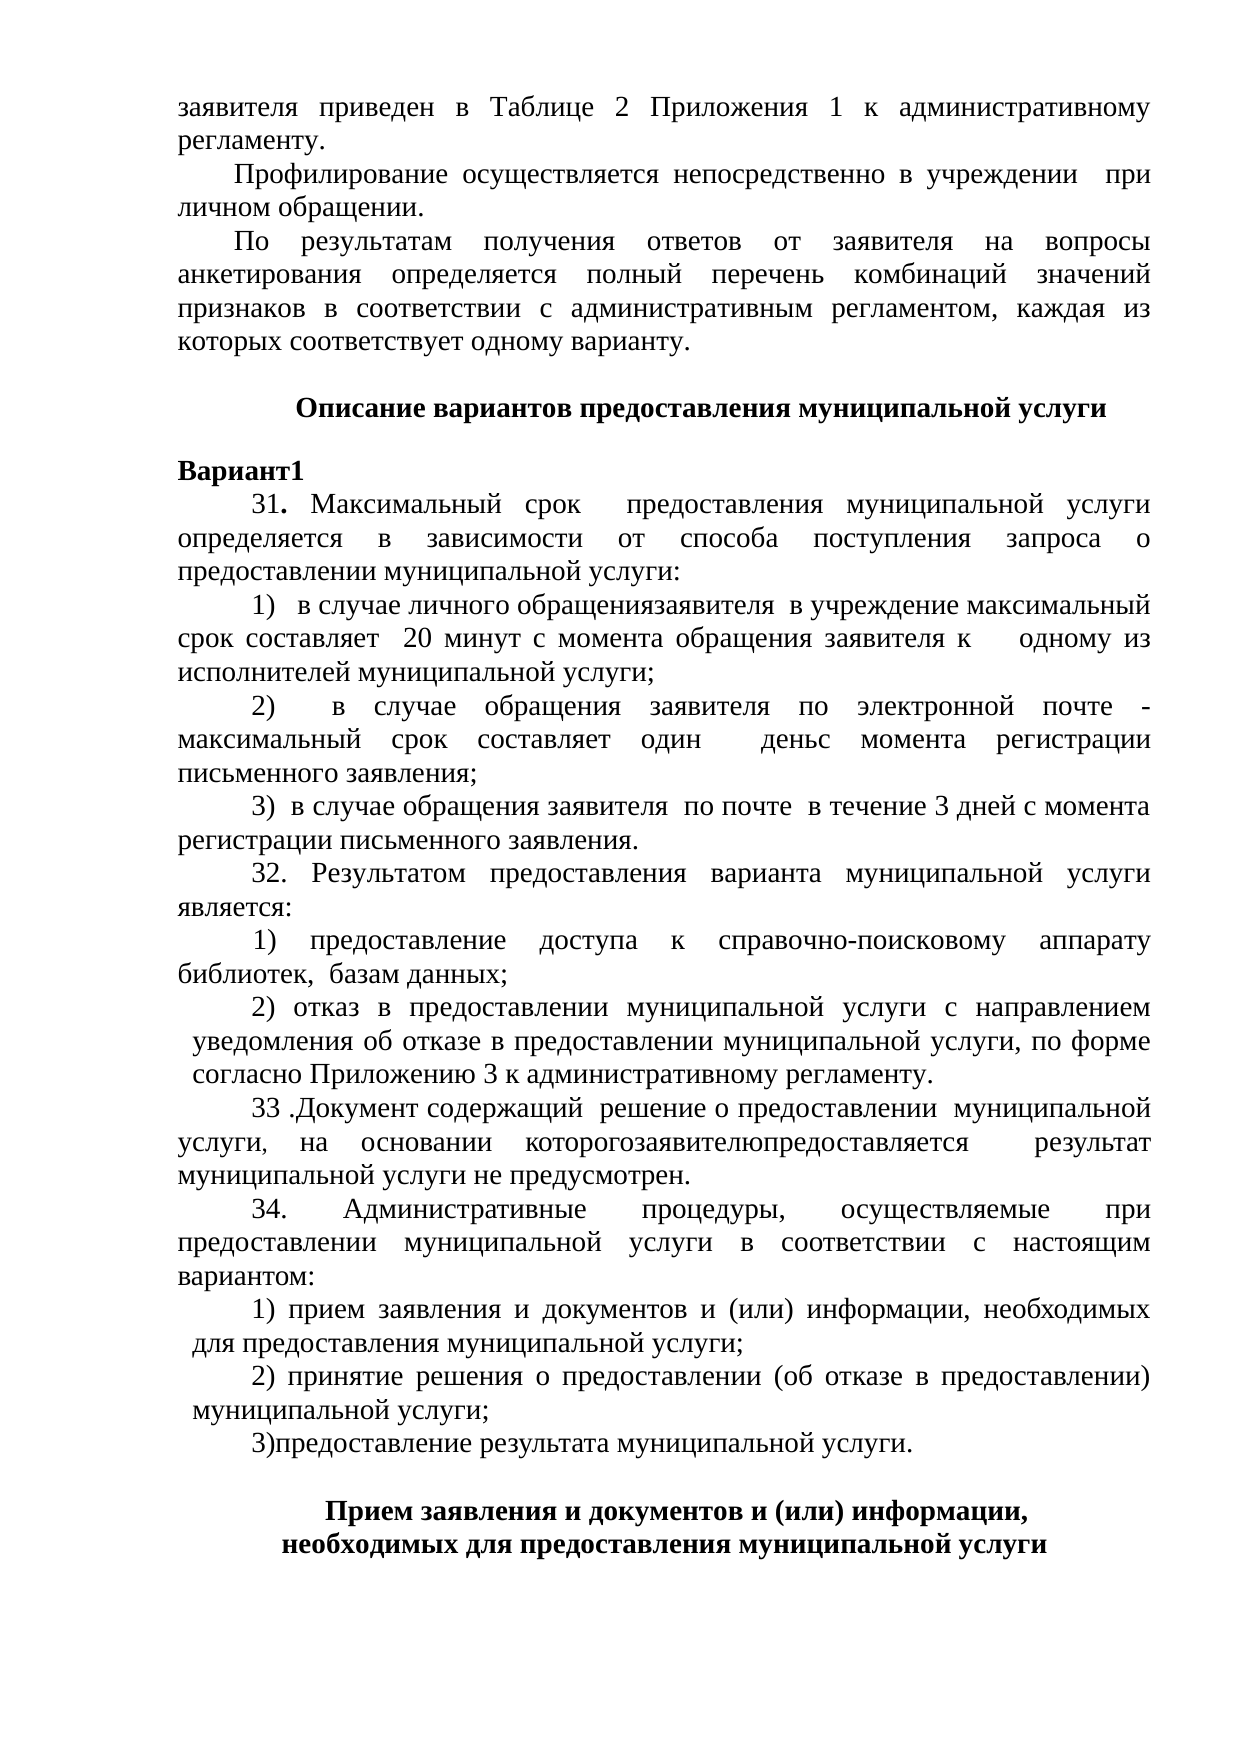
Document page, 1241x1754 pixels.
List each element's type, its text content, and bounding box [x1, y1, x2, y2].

text Вариант1 [177, 453, 1152, 486]
text 31. Максимальный срок предоставления муниципальной услуги определяется в зависимости от способа поступления запроса о предоставлении муниципальной услуги: [177, 486, 1152, 587]
text 32. Результатом предоставления варианта муниципальной услуги является: [177, 855, 1152, 922]
text 33 .Документ содержащий решение о предоставлении муниципальной услуги, на основании которогозаявителюпредоставляется результат муниципальной услуги не предусмотрен. [177, 1090, 1152, 1191]
text По результатам получения ответов от заявителя на вопросы анкетирования определяется полный перечень комбинаций значений признаков в соответствии с административным регламентом, каждая из которых соответствует одному варианту. [177, 223, 1152, 357]
list 2) принятие решения о предоставлении (об отказе в предоставлении) муниципальной услуги; [192, 1358, 1152, 1426]
title необходимых для предоставления муниципальной услуги [177, 1526, 1152, 1560]
text Профилирование осуществляется непосредственно в учреждении при личном обращении. [177, 156, 1152, 223]
text 2) в случае обращения заявителя по электронной почте - максимальный срок составляет один деньс момента регистрации письменного заявления; [177, 688, 1152, 788]
text 3) в случае обращения заявителя по почте в течение 3 дней с момента регистрации письменного заявления. [177, 788, 1152, 855]
text 1) прием заявления и документов и (или) информации, необходимых для предоставления муниципальной услуги; [192, 1291, 1152, 1358]
text Прием заявления и документов и (или) информации, [325, 1493, 1152, 1526]
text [177, 89, 1152, 156]
text 3)предоставление результата муниципальной услуги. [222, 1426, 1152, 1459]
text Описание вариантов предоставления муниципальной услуги [177, 391, 1152, 424]
text 2) отказ в предоставлении муниципальной услуги с направлением уведомления об отказе в предоставлении муниципальной услуги, по форме согласно Приложению 3 к административному регламенту. [192, 989, 1152, 1090]
text 1) предоставление доступа к справочно-поисковому аппарату библиотек, базам данных; [177, 922, 1152, 989]
text 1) в случае личного обращениязаявителя в учреждение максимальный срок составляет 20 минут с момента обращения заявителя к одному из исполнителей муниципальной услуги; [177, 587, 1152, 688]
text 34. Административные процедуры, осуществляемые при предоставлении муниципальной услуги в соответствии с настоящим вариантом: [177, 1191, 1152, 1291]
